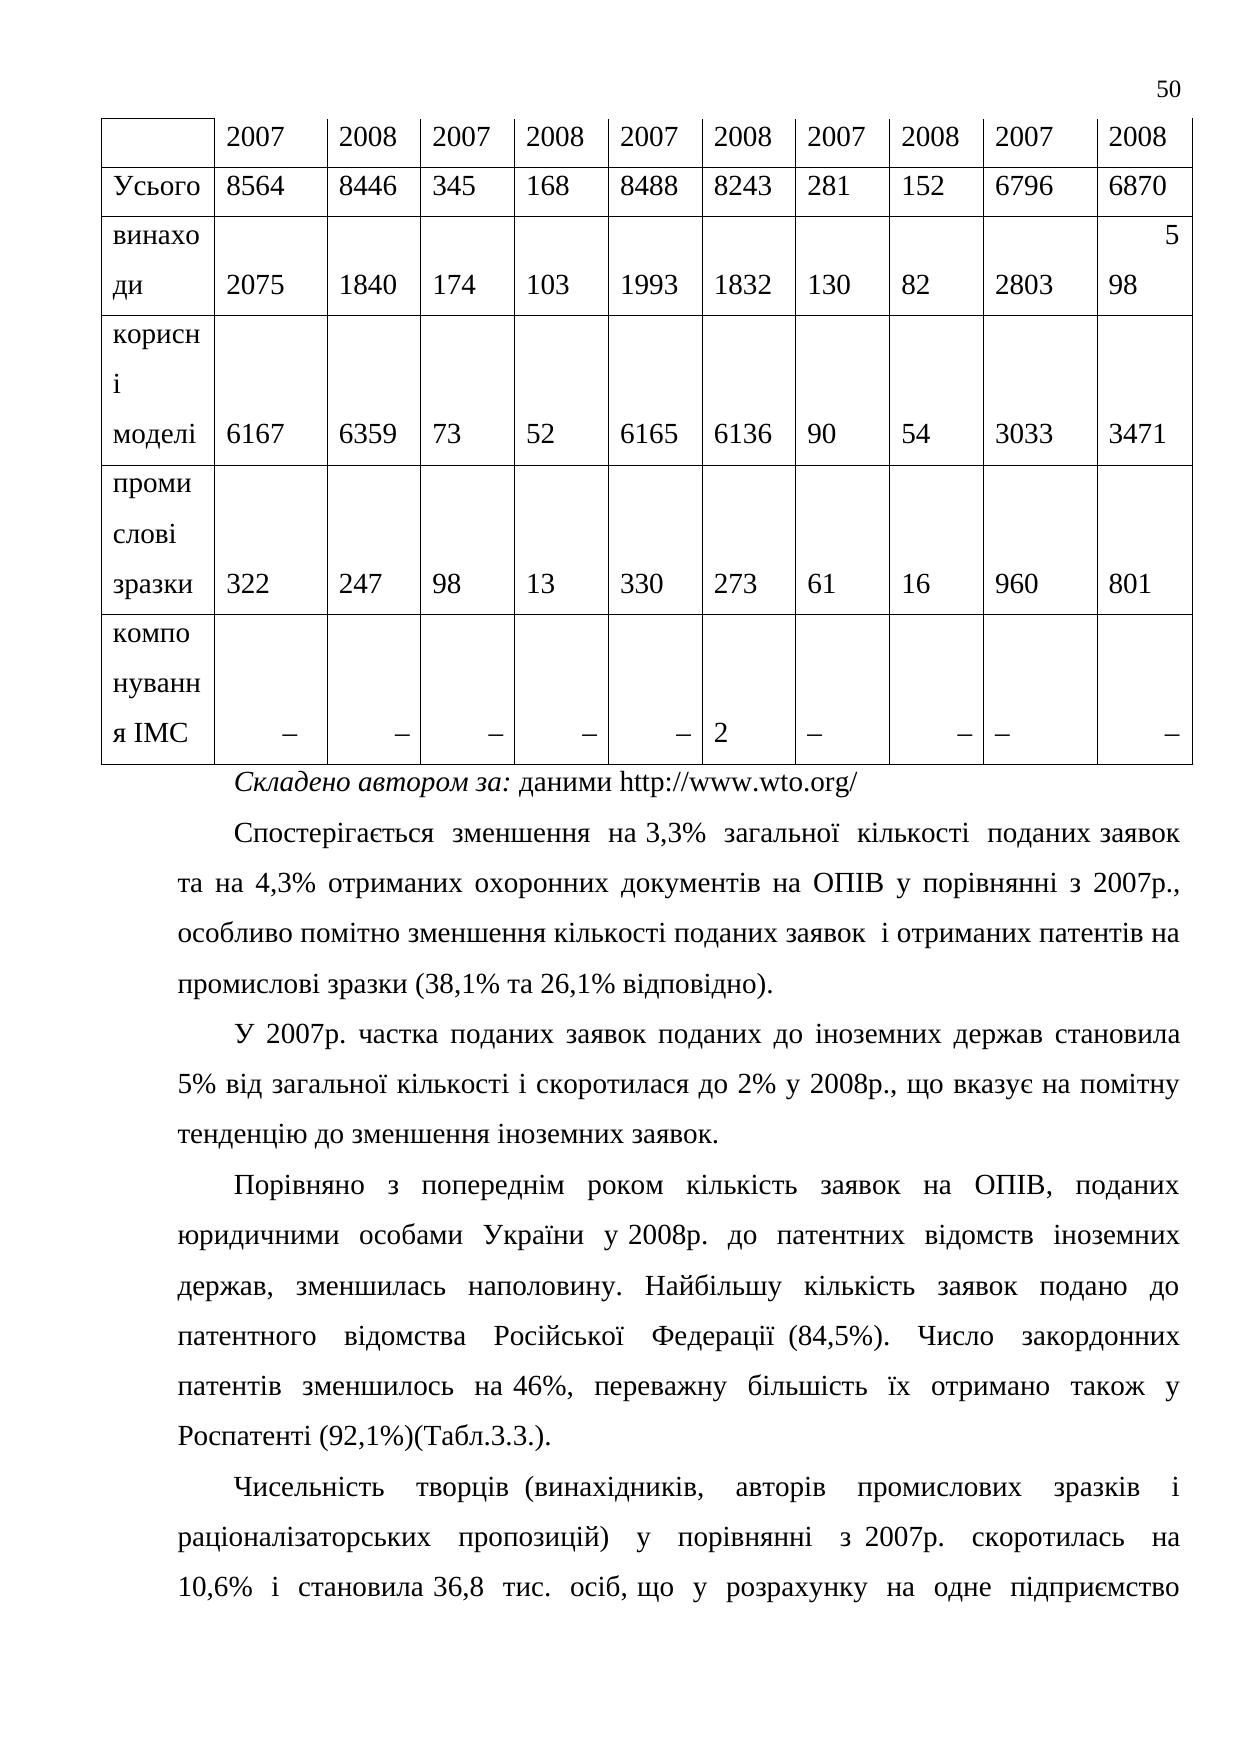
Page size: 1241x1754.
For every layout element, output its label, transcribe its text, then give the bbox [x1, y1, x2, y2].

table_cell 2008 [890, 118, 983, 167]
table_cell 103 [515, 217, 608, 315]
table_cell 6165 [609, 316, 702, 464]
table_cell 174 [421, 217, 514, 315]
table_cell 130 [796, 217, 889, 315]
table_cell 330 [609, 466, 702, 614]
table_cell 1993 [609, 217, 702, 315]
table_cell 90 [796, 316, 889, 464]
table_cell 281 [796, 168, 889, 216]
table_cell – [215, 615, 327, 763]
table_cell 8564 [215, 168, 327, 216]
table_cell 98 [421, 466, 514, 614]
text Порівняно з попереднім роком кількість заявок на ОПІВ, поданих юридичними особами України у 2008р. до патентних відомств іноземних держав, зменшилась наполовину. Найбільшу кількість заявок подано до патентного відомства Російської Федерації (84,5%). Число закордонних патентів зменшилось на 46%, переважну більшість їх отримано також у Роспатенті (92,1%)(Табл.3.3.). [177, 1167, 1181, 1452]
table_cell – [890, 615, 983, 763]
table_cell 2007 [215, 118, 327, 167]
table_cell 2075 [215, 217, 327, 315]
table_cell – [609, 615, 702, 763]
text Спостерігається зменшення на 3,3% загальної кількості поданих заявок та на 4,3% отриманих охоронних документів на ОПІВ у порівнянні з 2007р., особливо помітно зменшення кількості поданих заявок і отриманих патентів на промислові зразки (38,1% та 26,1% відповідно). [177, 815, 1181, 999]
table_cell 2007 [421, 118, 514, 167]
table_cell 52 [515, 316, 608, 464]
table_cell 8446 [328, 168, 420, 216]
table_cell 273 [703, 466, 795, 614]
table_cell 8488 [609, 168, 702, 216]
table_cell 6167 [215, 316, 327, 464]
text Складено автором за: даними http://www.wto.org/ [177, 765, 1181, 798]
table_cell 168 [515, 168, 608, 216]
table_cell 2007 [609, 118, 702, 167]
table_cell – [984, 615, 1097, 763]
table_cell Усього [102, 168, 214, 216]
table_cell 82 [890, 217, 983, 315]
table_cell 2007 [984, 118, 1097, 167]
table_cell компонування ІМС [102, 615, 214, 763]
table_cell – [421, 615, 514, 763]
table_cell 2 [703, 615, 795, 763]
table_cell 6796 [984, 168, 1097, 216]
table_cell 960 [984, 466, 1097, 614]
table_cell 152 [890, 168, 983, 216]
table_cell 1840 [328, 217, 420, 315]
table_cell 13 [515, 466, 608, 614]
table_cell 2803 [984, 217, 1097, 315]
table_cell 54 [890, 316, 983, 464]
table_cell 247 [328, 466, 420, 614]
table_cell 73 [421, 316, 514, 464]
table_cell 16 [890, 466, 983, 614]
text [177, 1469, 1181, 1603]
table_cell 322 [215, 466, 327, 614]
table_cell 6870 [1098, 168, 1192, 216]
table_cell 2008 [515, 118, 608, 167]
text У 2007р. частка поданих заявок поданих до іноземних держав становила 5% від загальної кількості і скоротилася до 2% у 2008р., що вказує на помітну тенденцію до зменшення іноземних заявок. [177, 1016, 1181, 1150]
table_cell 8243 [703, 168, 795, 216]
table_cell 6359 [328, 316, 420, 464]
table_cell – [515, 615, 608, 763]
table_cell корисні моделі [102, 316, 214, 464]
table_cell 2008 [327, 118, 421, 167]
table_cell 1832 [703, 217, 795, 315]
table_cell промислові зразки [102, 466, 214, 614]
table_cell 598 [1098, 217, 1192, 315]
table_cell 3033 [984, 316, 1097, 464]
table_cell 61 [796, 466, 889, 614]
table_cell – [328, 615, 420, 763]
table_cell 2008 [702, 118, 796, 167]
table_cell – [1098, 615, 1192, 763]
table_cell винаходи [102, 217, 214, 315]
table_cell 2008 [1097, 118, 1192, 167]
table_cell 3471 [1098, 316, 1192, 464]
table_cell 801 [1098, 466, 1192, 614]
table_cell 345 [421, 168, 514, 216]
table_cell 6136 [703, 316, 795, 464]
table_cell 2007 [796, 118, 890, 167]
table_cell – [796, 615, 889, 763]
